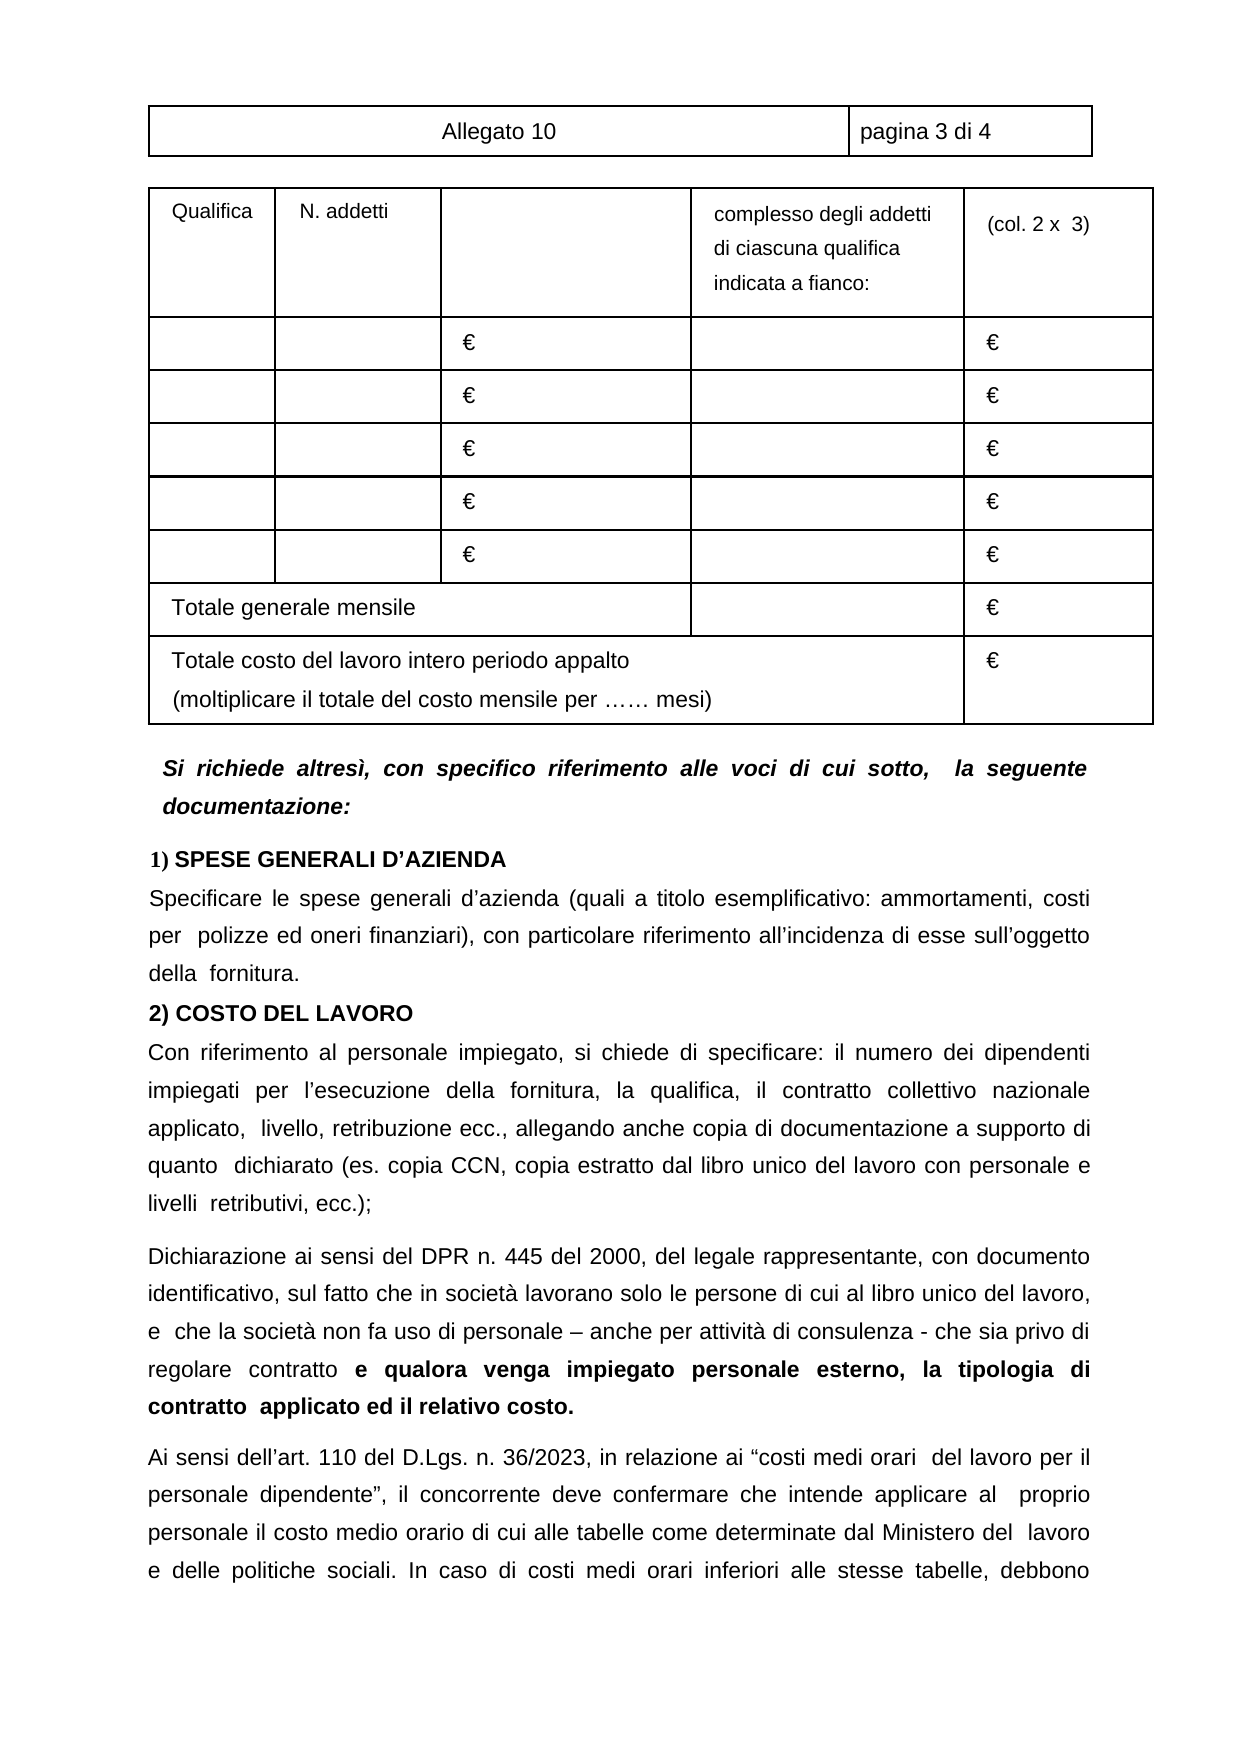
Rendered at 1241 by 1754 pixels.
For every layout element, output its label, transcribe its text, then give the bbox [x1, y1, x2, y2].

table_cell € [965, 531, 1152, 582]
table_cell [276, 531, 440, 582]
table_cell [692, 318, 963, 369]
table_cell € [965, 637, 1152, 723]
table_cell Totale costo del lavoro intero periodo appalto (moltiplicare il totale del costo mensile per …… mesi) [150, 637, 963, 723]
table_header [692, 189, 963, 316]
text Con riferimento al personale impiegato, si chiede di specificare: il numero dei dipendenti impiegati per l’esecuzione della fornitura, la qualifica, il contratto collettivo nazionale applicato, livello, retribuzione ecc., allegando anche copia di documentazione a supporto di quanto dichiarato (es. copia CCN, copia estratto dal libro unico del lavoro con personale e livelli retributivi, ecc.); [148, 1039, 1091, 1216]
table_cell € [442, 424, 690, 475]
text Dichiarazione ai sensi del DPR n. 445 del 2000, del legale rappresentante, con documento identificativo, sul fatto che in società lavorano solo le persone di cui al libro unico del lavoro, e che la società non fa uso di personale – anche per attività di consulenza - che sia privo di regolare contratto e qualora venga impiegato personale esterno, la tipologia di contratto applicato ed il relativo costo. [148, 1243, 1091, 1419]
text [148, 1444, 1091, 1583]
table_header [965, 189, 1152, 316]
table_cell [276, 318, 440, 369]
text Specificare le spese generali d’azienda (quali a titolo esemplificativo: ammortamenti, costi per polizze ed oneri finanziari), con particolare riferimento all’incidenza di esse sull’oggetto della fornitura. [148, 885, 1091, 986]
table_cell [692, 584, 963, 635]
table_cell € [442, 531, 690, 582]
table_cell € [965, 318, 1152, 369]
table_cell [692, 371, 963, 422]
table_cell Qualifica [150, 189, 274, 316]
table_cell [150, 424, 274, 475]
table_cell € [442, 478, 690, 528]
table_cell [692, 531, 963, 582]
table_cell [276, 478, 440, 528]
table_cell € [965, 424, 1152, 475]
table_cell [150, 318, 274, 369]
table_cell [692, 478, 963, 528]
table_cell [276, 424, 440, 475]
table_cell [150, 478, 274, 528]
text 1) SPESE GENERALI D’AZIENDA [149, 846, 1090, 872]
table_cell € [965, 371, 1152, 422]
table_cell [150, 531, 274, 582]
table_cell [276, 371, 440, 422]
table_cell [150, 371, 274, 422]
table_cell N. addetti [276, 189, 440, 316]
table_cell Totale generale mensile [150, 584, 690, 635]
table_cell [692, 424, 963, 475]
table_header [442, 189, 690, 316]
table_cell € [965, 584, 1152, 635]
text 2) COSTO DEL LAVORO [149, 1000, 1090, 1027]
text Si richiede altresì, con specifico riferimento alle voci di cui sotto, la seguente documentazione: [162, 755, 1091, 819]
table_cell € [442, 318, 690, 369]
table_cell € [965, 478, 1152, 528]
table_cell € [442, 371, 690, 422]
